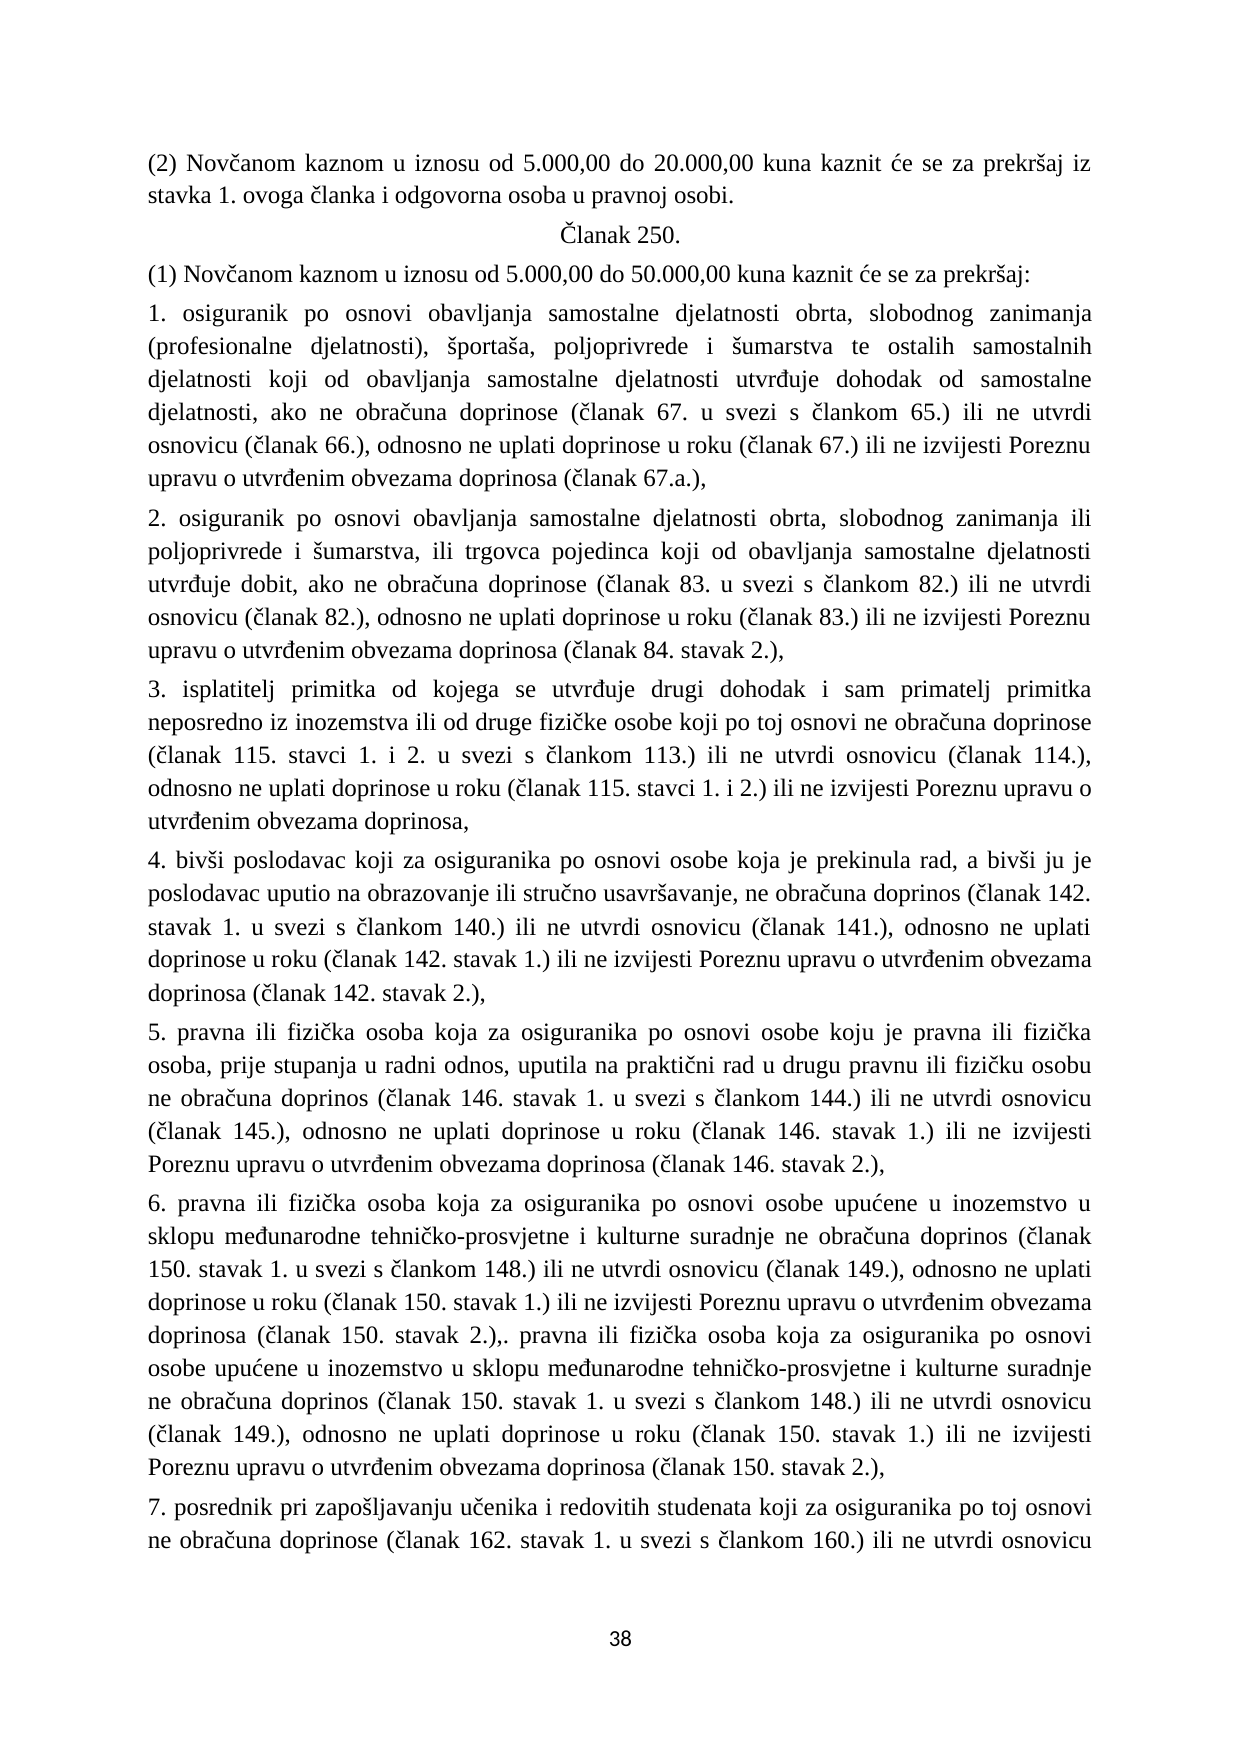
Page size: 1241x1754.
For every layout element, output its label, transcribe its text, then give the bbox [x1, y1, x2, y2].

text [148, 1492, 1093, 1553]
text 1. osiguranik po osnovi obavljanja samostalne djelatnosti obrta, slobodnog zanimanja (profesionalne djelatnosti), športaša, poljoprivrede i šumarstva te ostalih samostalnih djelatnosti koji od obavljanja samostalne djelatnosti utvrđuje dohodak od samostalne djelatnosti, ako ne obračuna doprinose (članak 67. u svezi s člankom 65.) ili ne utvrdi osnovicu (članak 66.), odnosno ne uplati doprinose u roku (članak 67.) ili ne izvijesti Poreznu upravu o utvrđenim obvezama doprinosa (članak 67.a.), [148, 298, 1093, 492]
text Članak 250. [148, 220, 1093, 249]
text (1) Novčanom kaznom u iznosu od 5.000,00 do 50.000,00 kuna kaznit će se za prekršaj: [148, 259, 1093, 288]
text 3. isplatitelj primitka od kojega se utvrđuje drugi dohodak i sam primatelj primitka neposredno iz inozemstva ili od druge fizičke osobe koji po toj osnovi ne obračuna doprinose (članak 115. stavci 1. i 2. u svezi s člankom 113.) ili ne utvrdi osnovicu (članak 114.), odnosno ne uplati doprinose u roku (članak 115. stavci 1. i 2.) ili ne izvijesti Poreznu upravu o utvrđenim obvezama doprinosa, [148, 674, 1093, 835]
text 6. pravna ili fizička osoba koja za osiguranika po osnovi osobe upućene u inozemstvo u sklopu međunarodne tehničko-prosvjetne i kulturne suradnje ne obračuna doprinos (članak 150. stavak 1. u svezi s člankom 148.) ili ne utvrdi osnovicu (članak 149.), odnosno ne uplati doprinose u roku (članak 150. stavak 1.) ili ne izvijesti Poreznu upravu o utvrđenim obvezama doprinosa (članak 150. stavak 2.),. pravna ili fizička osoba koja za osiguranika po osnovi osobe upućene u inozemstvo u sklopu međunarodne tehničko-prosvjetne i kulturne suradnje ne obračuna doprinos (članak 150. stavak 1. u svezi s člankom 148.) ili ne utvrdi osnovicu (članak 149.), odnosno ne uplati doprinose u roku (članak 150. stavak 1.) ili ne izvijesti Poreznu upravu o utvrđenim obvezama doprinosa (članak 150. stavak 2.), [148, 1188, 1093, 1481]
text 2. osiguranik po osnovi obavljanja samostalne djelatnosti obrta, slobodnog zanimanja ili poljoprivrede i šumarstva, ili trgovca pojedinca koji od obavljanja samostalne djelatnosti utvrđuje dobit, ako ne obračuna doprinose (članak 83. u svezi s člankom 82.) ili ne utvrdi osnovicu (članak 82.), odnosno ne uplati doprinose u roku (članak 83.) ili ne izvijesti Poreznu upravu o utvrđenim obvezama doprinosa (članak 84. stavak 2.), [148, 503, 1093, 664]
text 5. pravna ili fizička osoba koja za osiguranika po osnovi osobe koju je pravna ili fizička osoba, prije stupanja u radni odnos, uputila na praktični rad u drugu pravnu ili fizičku osobu ne obračuna doprinos (članak 146. stavak 1. u svezi s člankom 144.) ili ne utvrdi osnovicu (članak 145.), odnosno ne uplati doprinose u roku (članak 146. stavak 1.) ili ne izvijesti Poreznu upravu o utvrđenim obvezama doprinosa (članak 146. stavak 2.), [148, 1017, 1093, 1178]
text (2) Novčanom kaznom u iznosu od 5.000,00 do 20.000,00 kuna kaznit će se za prekršaj iz stavka 1. ovoga članka i odgovorna osoba u pravnoj osobi. [148, 148, 1093, 209]
text 4. bivši poslodavac koji za osiguranika po osnovi osobe koja je prekinula rad, a bivši ju je poslodavac uputio na obrazovanje ili stručno usavršavanje, ne obračuna doprinos (članak 142. stavak 1. u svezi s člankom 140.) ili ne utvrdi osnovicu (članak 141.), odnosno ne uplati doprinose u roku (članak 142. stavak 1.) ili ne izvijesti Poreznu upravu o utvrđenim obvezama doprinosa (članak 142. stavak 2.), [148, 846, 1093, 1006]
